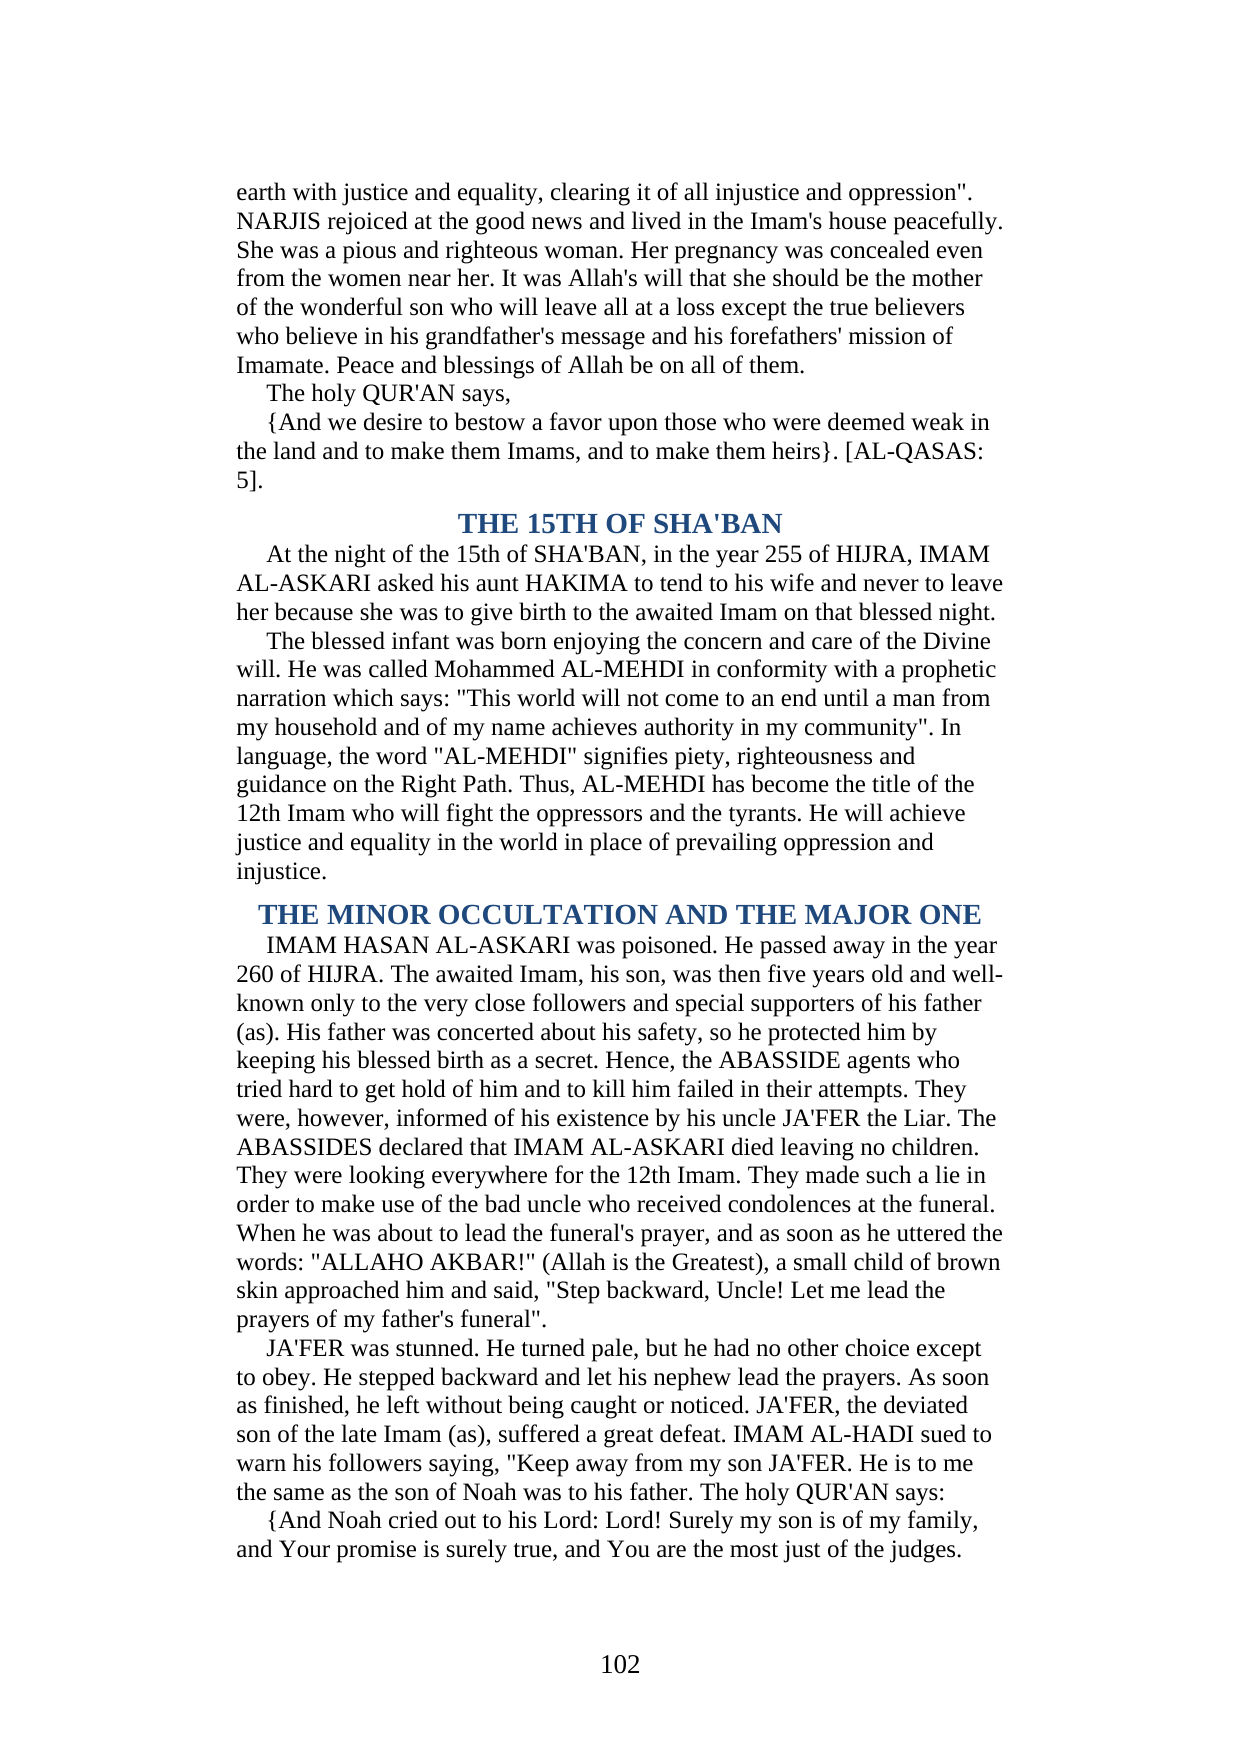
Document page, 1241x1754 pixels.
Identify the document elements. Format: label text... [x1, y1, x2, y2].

text {And we desire to bestow a favor upon those who were deemed weak in the land and to make them Imams, and to make them heirs}. [AL-QASAS: 5]. [236, 407, 1004, 493]
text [236, 177, 1004, 378]
text The holy QUR'AN says, [236, 378, 1004, 407]
text At the night of the 15th of SHA'BAN, in the year 255 of HIJRA, IMAM AL-ASKARI asked his aunt HAKIMA to tend to his wife and never to leave her because she was to give birth to the awaited Imam on that blessed night. [236, 539, 1004, 626]
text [236, 1506, 1004, 1563]
text JA'FER was stunned. He turned pale, but he had no other choice except to obey. He stepped backward and let his nephew lead the prayers. As soon as finished, he left without being caught or noticed. JA'FER, the deviated son of the late Imam (as), suffered a great defeat. IMAM AL-HADI sued to warn his followers saying, "Keep away from my son JA'FER. He is to me the same as the son of Noah was to his father. The holy QUR'AN says: [236, 1333, 1004, 1506]
subtitle THE MINOR OCCULTATION AND THE MAJOR ONE [236, 897, 1004, 931]
text The blessed infant was born enjoying the concern and care of the Divine will. He was called Mohammed AL-MEHDI in conformity with a prophetic narration which says: "This world will not come to an end until a man from my household and of my name achieves authority in my community". In language, the word "AL-MEHDI" signifies piety, righteousness and guidance on the Right Path. Thus, AL-MEHDI has become the title of the 12th Imam who will fight the oppressors and the tyrants. He will achieve justice and equality in the world in place of prevailing oppression and injustice. [236, 626, 1004, 884]
subtitle THE 15TH OF SHA'BAN [236, 506, 1004, 539]
text IMAM HASAN AL-ASKARI was poisoned. He passed away in the year 260 of HIJRA. The awaited Imam, his son, was then five years old and well-known only to the very close followers and special supporters of his father (as). His father was concerted about his safety, so he protected him by keeping his blessed birth as a secret. Hence, the ABASSIDE agents who tried hard to get hold of him and to kill him failed in their attempts. They were, however, informed of his existence by his uncle JA'FER the Liar. The ABASSIDES declared that IMAM AL-ASKARI died leaving no children. They were looking everywhere for the 12th Imam. They made such a lie in order to make use of the bad uncle who received condolences at the funeral. When he was about to lead the funeral's prayer, and as soon as he uttered the words: "ALLAHO AKBAR!" (Allah is the Greatest), a small child of brown skin approached him and said, "Step backward, Uncle! Let me lead the prayers of my father's funeral". [236, 931, 1004, 1333]
